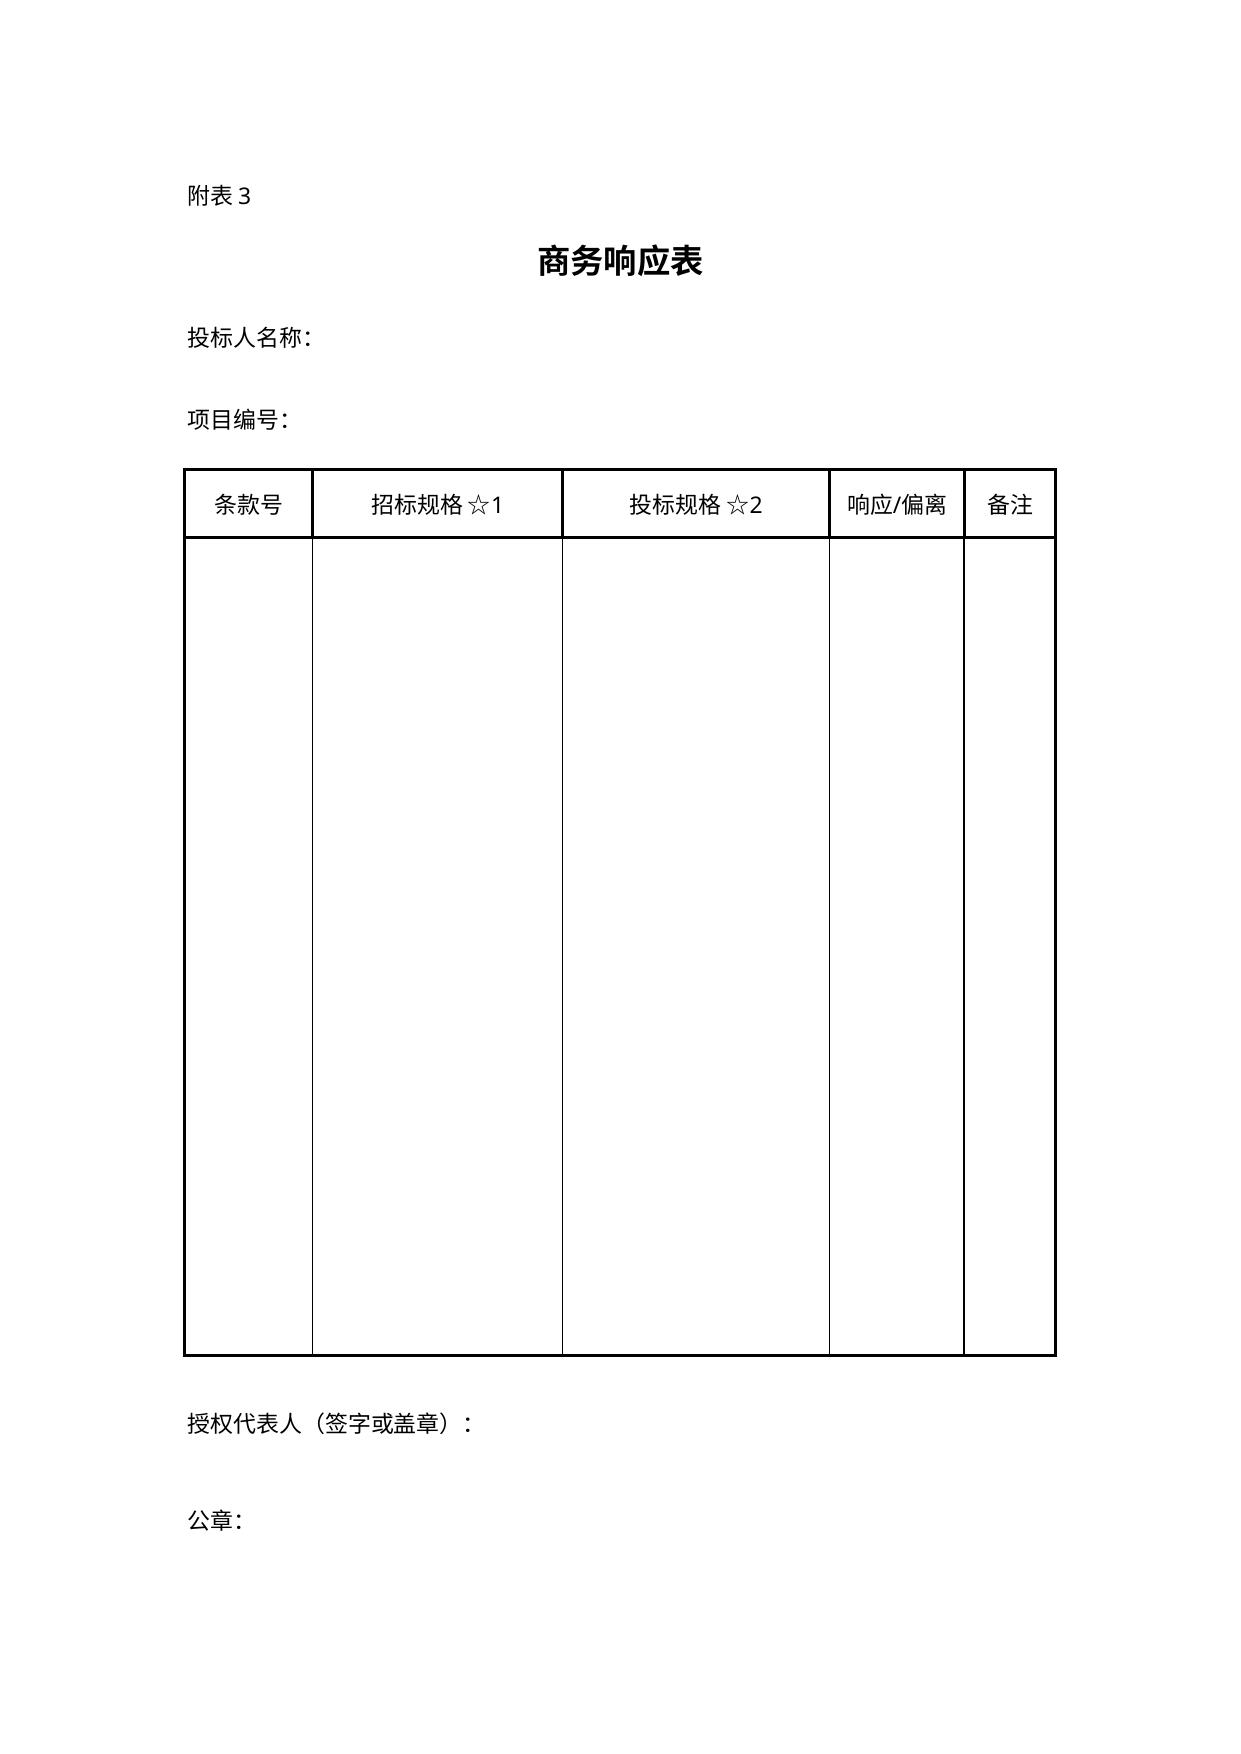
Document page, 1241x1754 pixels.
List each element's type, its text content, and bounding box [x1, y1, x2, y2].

table_cell [830, 539, 963, 1354]
table_header 投标规格 ☆2 [564, 471, 828, 536]
text 授权代表人（签字或盖章）： [187, 1389, 1053, 1454]
text 投标人名称： [187, 304, 1053, 369]
text 公章： [187, 1487, 1053, 1552]
text 附表3 [187, 162, 1053, 227]
table_cell [186, 539, 312, 1354]
table_cell [965, 539, 1054, 1354]
text 商务响应表 [187, 227, 1053, 292]
table_cell [313, 539, 562, 1354]
table_header 响应/偏离 [831, 471, 963, 536]
table_cell [563, 539, 829, 1354]
table_header 条款号 [186, 471, 311, 536]
table_header 招标规格 ☆1 [314, 471, 561, 536]
table_header 备注 [966, 471, 1054, 536]
text 项目编号： [187, 386, 1053, 451]
